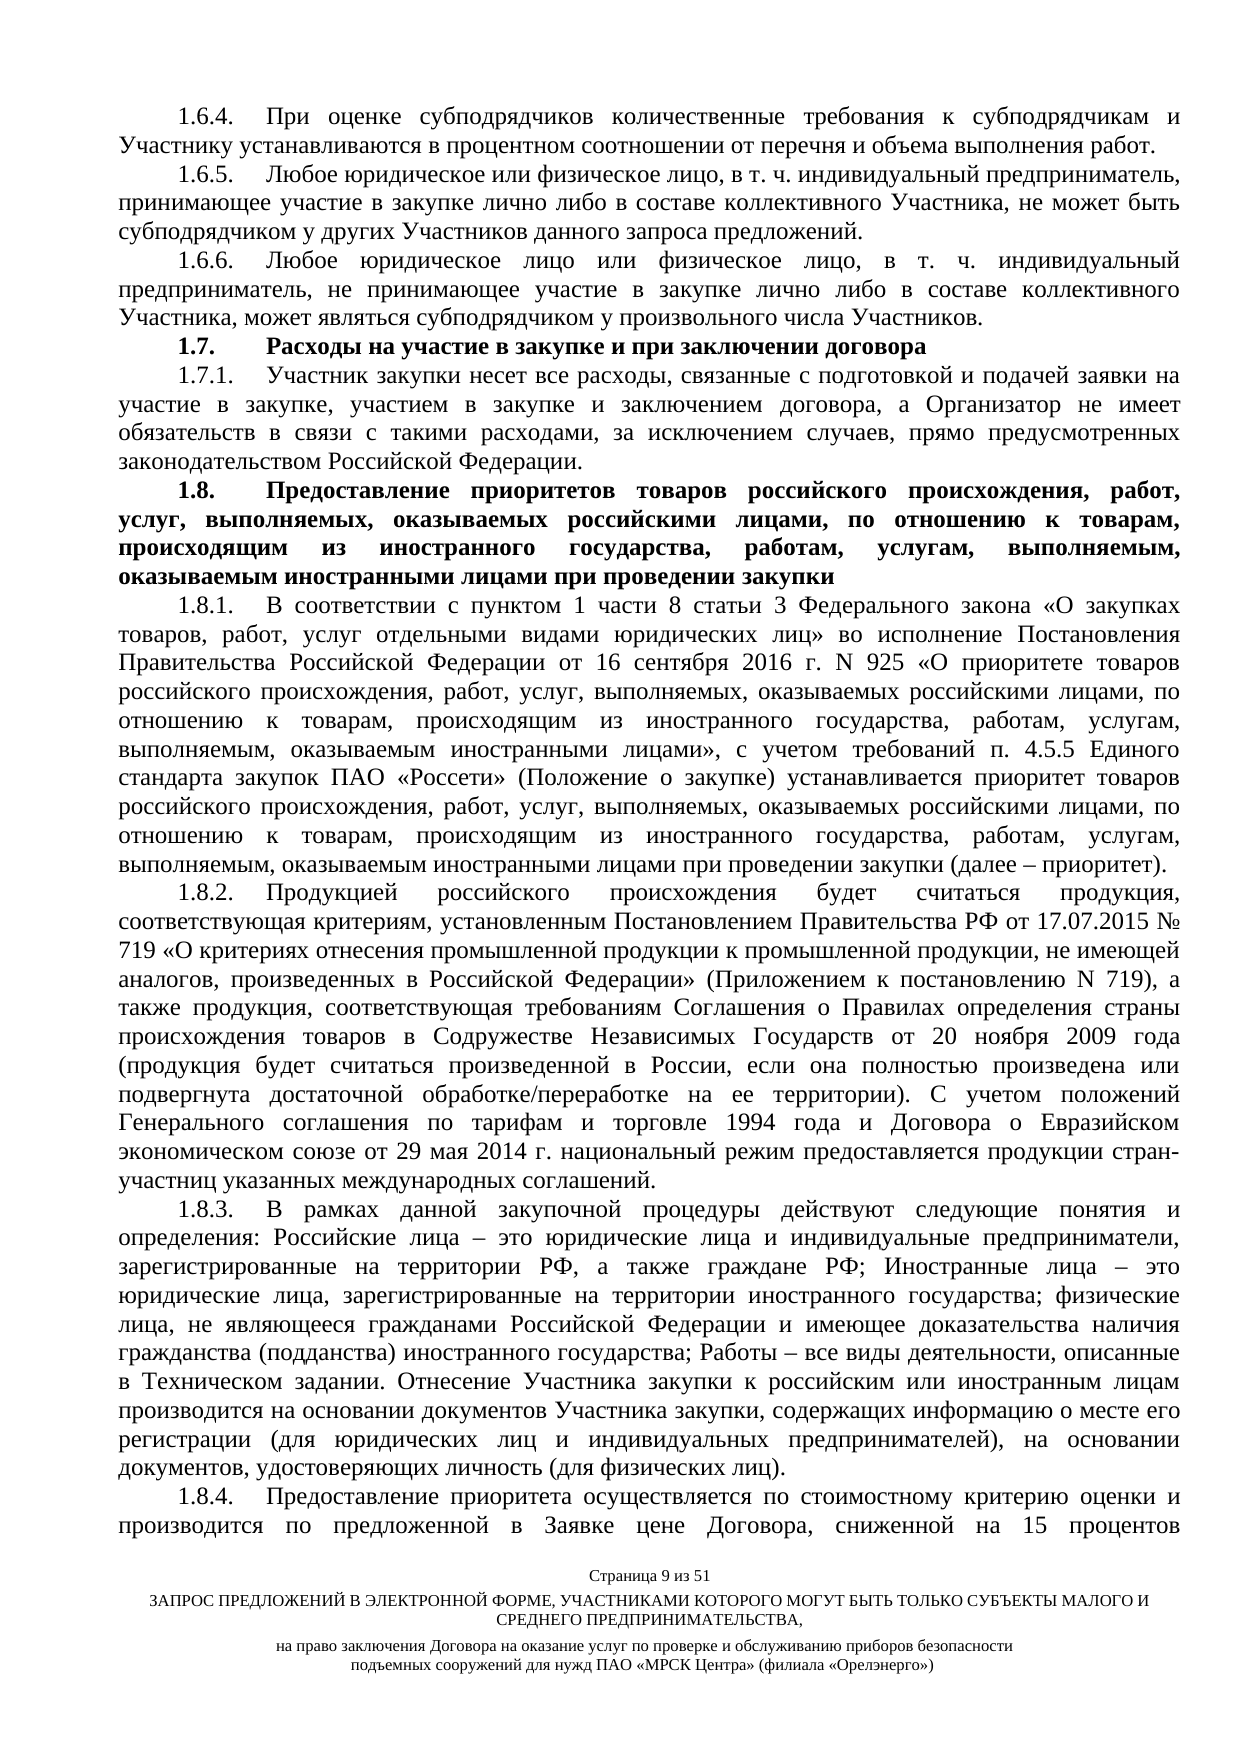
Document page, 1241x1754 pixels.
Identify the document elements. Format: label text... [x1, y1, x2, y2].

subtitle В соответствии с пунктом 1 части 8 статьи 3 Федерального закона «О закупках товаров, работ, услуг отдельными видами юридических лиц» во исполнение Постановления Правительства Российской Федерации от 16 сентября 2016 г. N 925 «О приоритете товаров российского происхождения, работ, услуг, выполняемых, оказываемых российскими лицами, по отношению к товарам, происходящим из иностранного государства, работам, услугам, выполняемым, оказываемым иностранными лицами», с учетом требований п. 4.5.5 Единого стандарта закупок ПАО «Россети» (Положение о закупке) устанавливается приоритет товаров российского происхождения, работ, услуг, выполняемых, оказываемых российскими лицами, по отношению к товарам, происходящим из иностранного государства, работам, услугам, выполняемым, оказываемым иностранными лицами при проведении закупки (далее – приоритет). [118, 590, 1181, 877]
subtitle Продукцией российского происхождения будет считаться продукция, соответствующая критериям, установленным Постановлением Правительства РФ от 17.07.2015 № 719 «О критериях отнесения промышленной продукции к промышленной продукции, не имеющей аналогов, произведенных в Российской Федерации» (Приложением к постановлению N 719), а также продукция, соответствующая требованиям Соглашения о Правилах определения страны происхождения товаров в Содружестве Независимых Государств от 20 ноября 2009 года (продукция будет считаться произведенной в России, если она полностью произведена или подвергнута достаточной обработке/переработке на ее территории). С учетом положений Генерального соглашения по тарифам и торговле 1994 года и Договора о Евразийском экономическом союзе от 29 мая 2014 г. национальный режим предоставляется продукции стран-участниц указанных международных соглашений. [118, 877, 1181, 1194]
subtitle В рамках данной закупочной процедуры действуют следующие понятия и определения: Российские лица – это юридические лица и индивидуальные предприниматели, зарегистрированные на территории РФ, а также граждане РФ; Иностранные лица – это юридические лица, зарегистрированные на территории иностранного государства; физические лица, не являющееся гражданами Российской Федерации и имеющее доказательства наличия гражданства (подданства) иностранного государства; Работы – все виды деятельности, описанные в Техническом задании. Отнесение Участника закупки к российским или иностранным лицам производится на основании документов Участника закупки, содержащих информацию о месте его регистрации (для юридических лиц и индивидуальных предпринимателей), на основании документов, удостоверяющих личность (для физических лиц). [118, 1194, 1181, 1481]
subtitle Расходы на участие в закупке и при заключении договора [118, 331, 1181, 360]
subtitle Предоставление приоритетов товаров российского происхождения, работ, услуг, выполняемых, оказываемых российскими лицами, по отношению к товарам, происходящим из иностранного государства, работам, услугам, выполняемым, оказываемым иностранными лицами при проведении закупки [118, 475, 1181, 590]
subtitle При оценке субподрядчиков количественные требования к субподрядчикам и Участнику устанавливаются в процентном соотношении от перечня и объема выполнения работ. [118, 101, 1181, 159]
subtitle Любое юридическое или физическое лицо, в т. ч. индивидуальный предприниматель, принимающее участие в закупке лично либо в составе коллективного Участника, не может быть субподрядчиком у других Участников данного запроса предложений. [118, 159, 1181, 245]
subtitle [118, 1481, 1181, 1539]
subtitle Участник закупки несет все расходы, связанные с подготовкой и подачей заявки на участие в закупке, участием в закупке и заключением договора, а Организатор не имеет обязательств в связи с такими расходами, за исключением случаев, прямо предусмотренных законодательством Российской Федерации. [118, 360, 1181, 475]
subtitle Любое юридическое лицо или физическое лицо, в т. ч. индивидуальный предприниматель, не принимающее участие в закупке лично либо в составе коллективного Участника, может являться субподрядчиком у произвольного числа Участников. [118, 245, 1181, 331]
